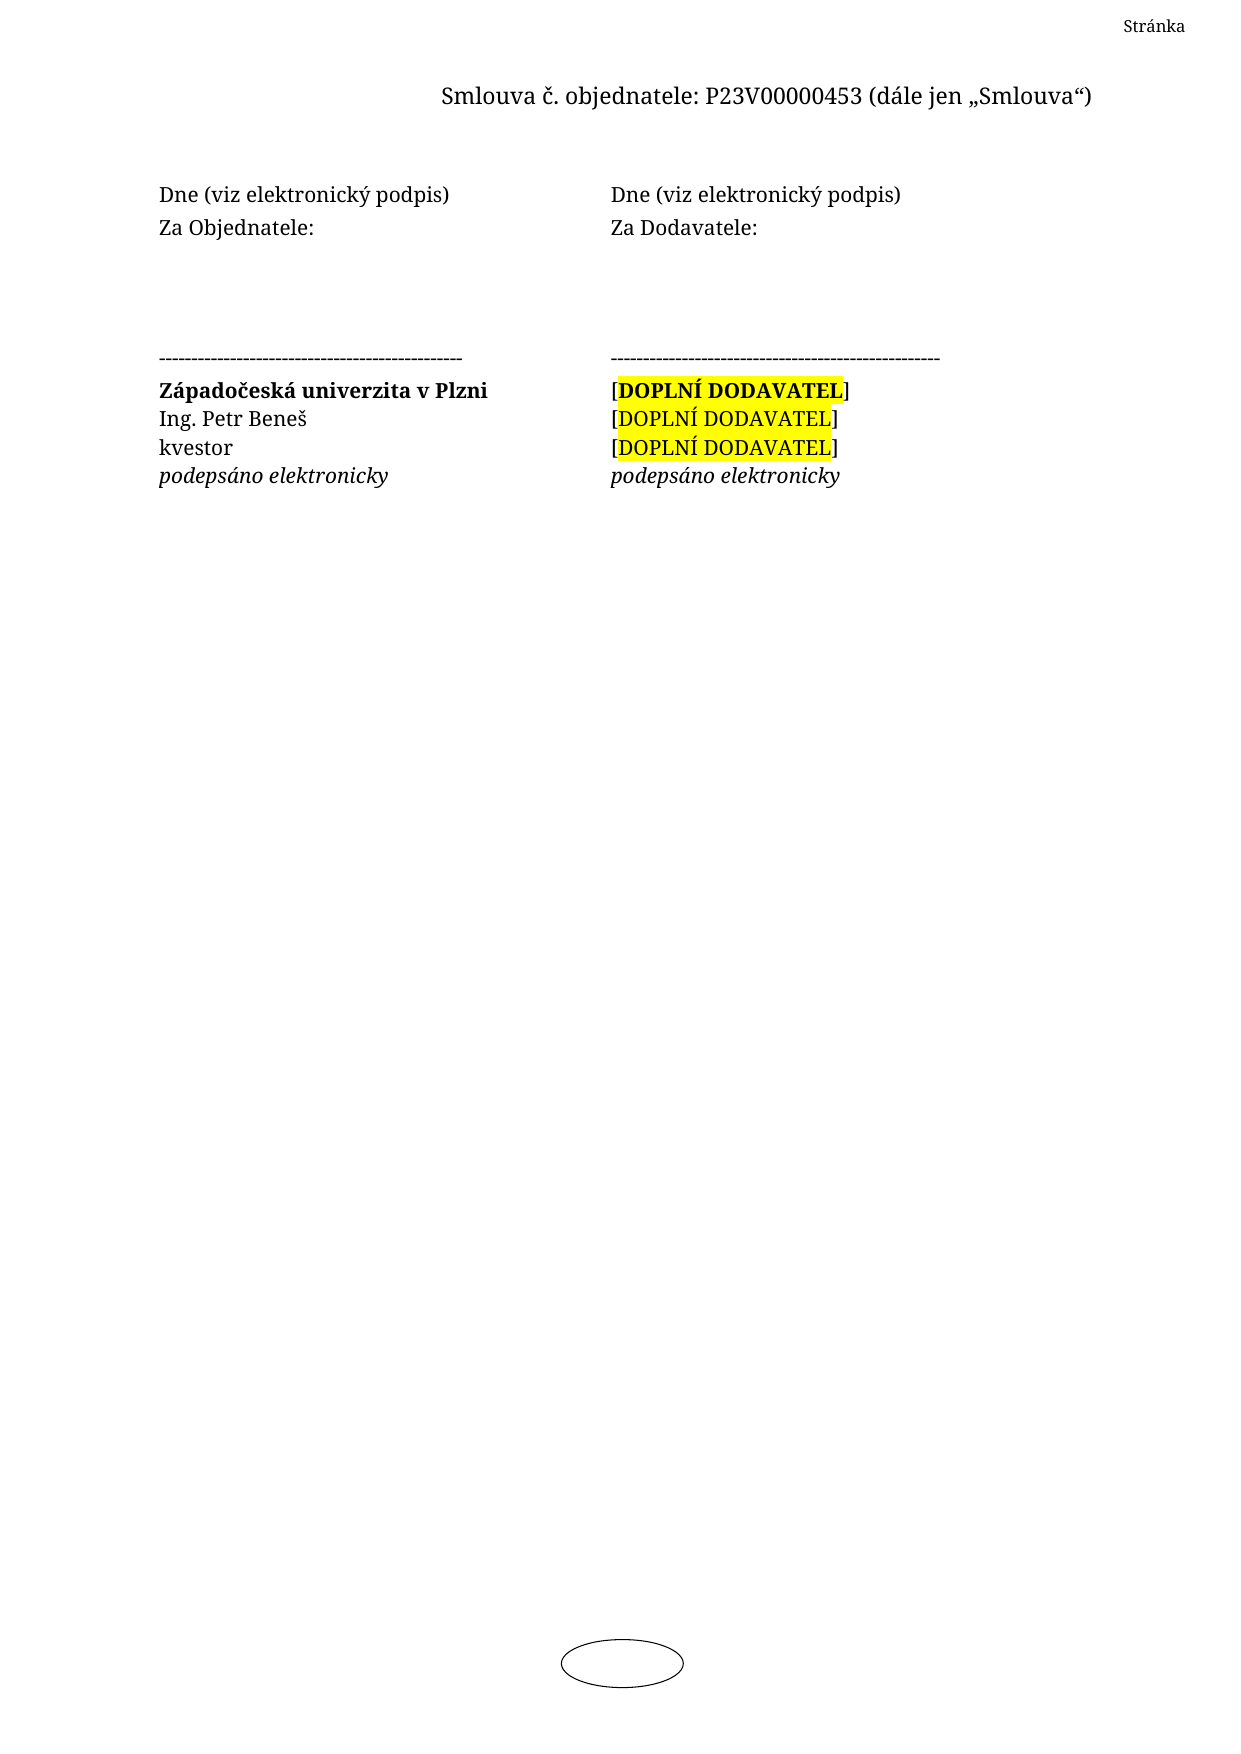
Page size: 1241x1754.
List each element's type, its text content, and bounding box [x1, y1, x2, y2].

table_header Dne (viz elektronický podpis) Za Dodavatele: --------------------------------------------------- [DOPLNÍ DODAVATEL] [DOPLNÍ DODAVATEL] [DOPLNÍ DODAVATEL] podepsáno elektronicky [599, 180, 1051, 490]
table_header Dne (viz elektronický podpis) Za Objednatele: ----------------------------------------------- Západočeská univerzita v Plzni Ing. Petr Beneš kvestor podepsáno elektronicky [148, 180, 599, 490]
